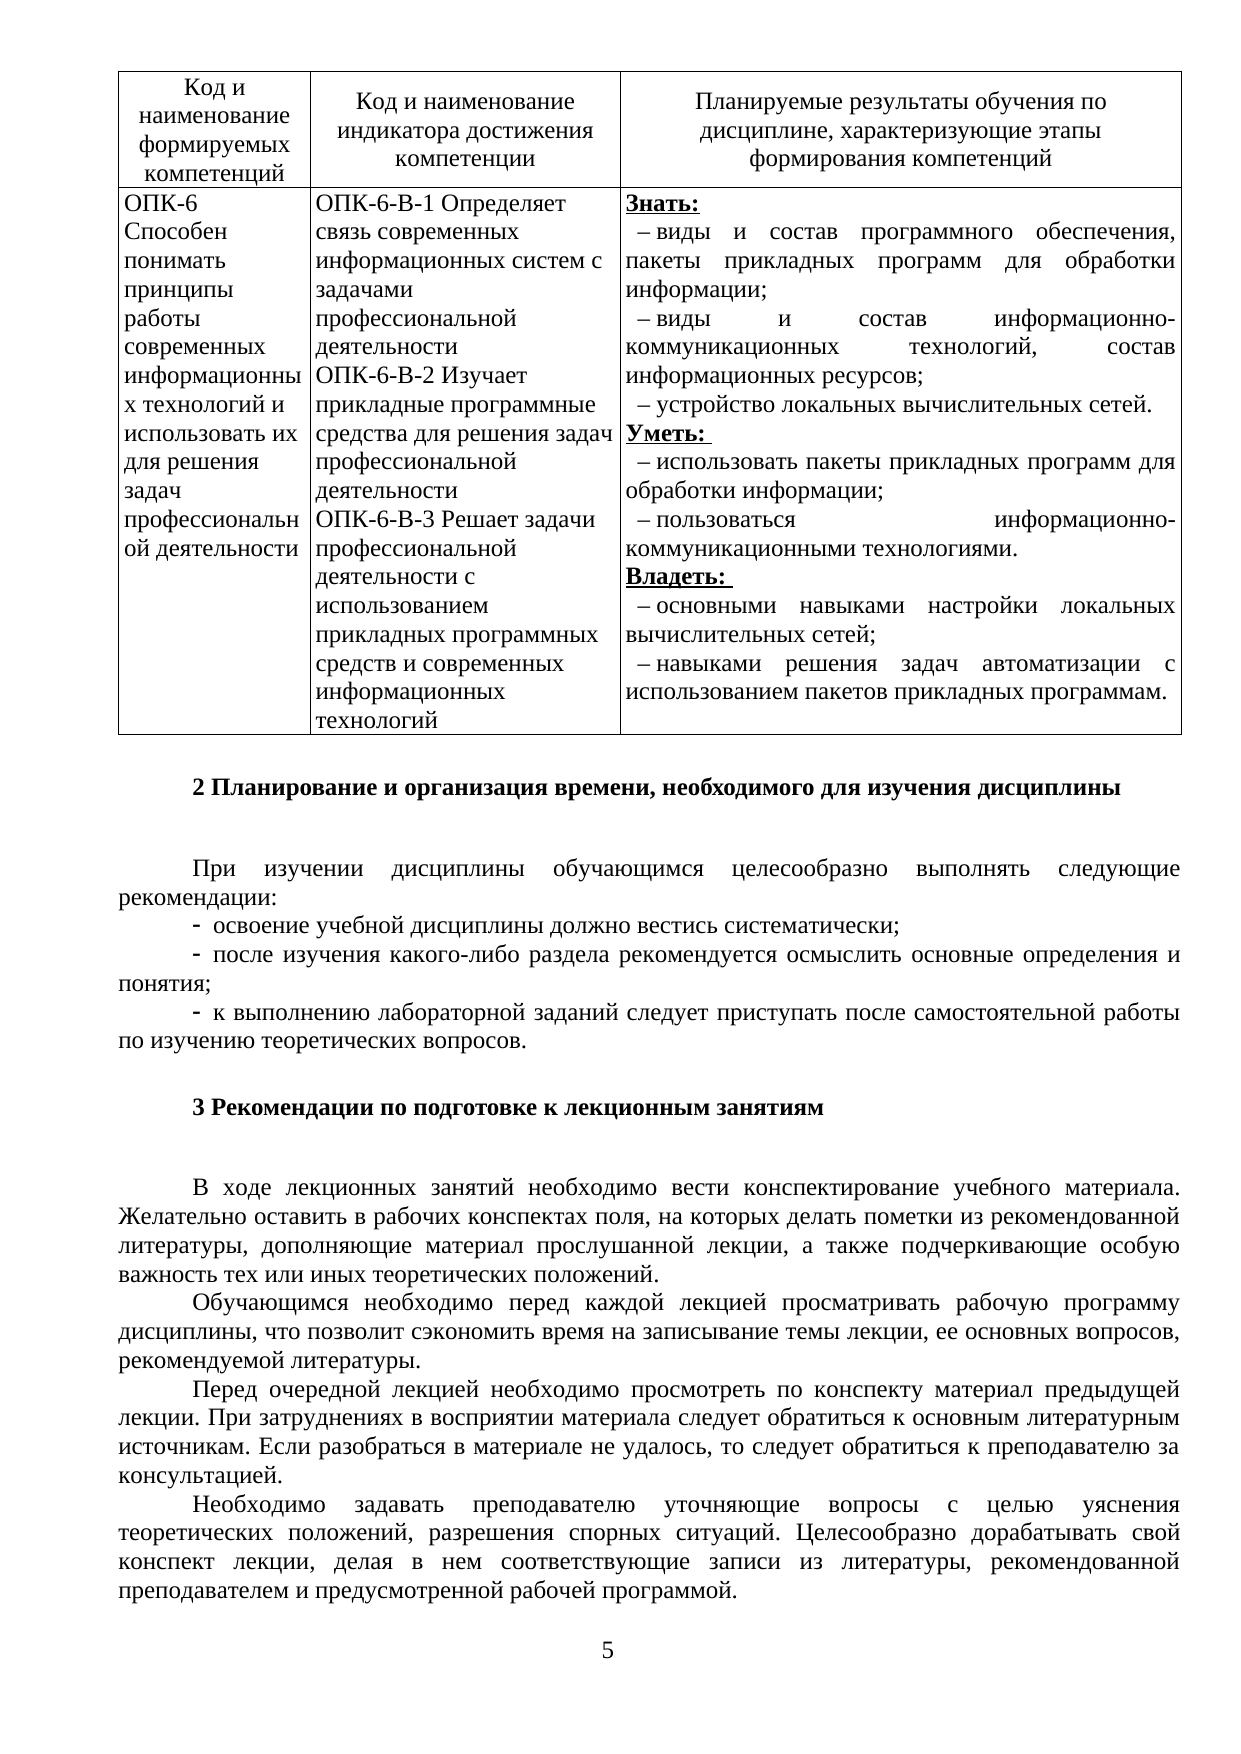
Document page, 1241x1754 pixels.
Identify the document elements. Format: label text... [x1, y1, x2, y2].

text При изучении дисциплины обучающимся целесообразно выполнять следующие рекомендации: [118, 853, 1181, 911]
table_cell Знать: виды и состав программного обеспечения, пакеты прикладных программ для обработки информации; виды и состав информационно-коммуникационных технологий, состав информационных ресурсов; устройство локальных вычислительных сетей. Уметь: использовать пакеты прикладных программ для обработки информации; пользоваться информационно-коммуникационными технологиями. Владеть: основными навыками настройки локальных вычислительных сетей; навыками решения задач автоматизации с использованием пакетов прикладных программам. [621, 188, 1181, 734]
text Необходимо задавать преподавателю уточняющие вопросы с целью уяснения теоретических положений, разрешения спорных ситуаций. Целесообразно дорабатывать свой конспект лекции, делая в нем соответствующие записи из литературы, рекомендованной преподавателем и предусмотренной рабочей программой. [118, 1489, 1181, 1604]
table_header Планируемые результаты обучения по дисциплине, характеризующие этапы формирования компетенций [621, 72, 1181, 187]
table_header Код и наименование индикатора достижения компетенции [311, 72, 620, 187]
text Перед очередной лекцией необходимо просмотреть по конспекту материал предыдущей лекции. При затруднениях в восприятии материала следует обратиться к основным литературным источникам. Если разобраться в материале не удалось, то следует обратиться к преподавателю за консультацией. [118, 1374, 1181, 1489]
text Обучающимся необходимо перед каждой лекцией просматривать рабочую программу дисциплины, что позволит сэкономить время на записывание темы лекции, ее основных вопросов, рекомендуемой литературы. [118, 1287, 1181, 1374]
list к выполнению лабораторной заданий следует приступать после самостоятельной работы по изучению теоретических вопросов. [118, 997, 1181, 1054]
text 2 Планирование и организация времени, необходимого для изучения дисциплины [118, 772, 1181, 801]
table_cell ОПК-6 Способен понимать принципы работы современных информационных технологий и использовать их для решения задач профессиональной деятельности [119, 188, 310, 734]
text 3 Рекомендации по подготовке к лекционным занятиям [118, 1092, 1181, 1121]
table_cell ОПК-6-В-1 Определяет связь современных информационных систем с задачами профессиональной деятельности ОПК-6-В-2 Изучает прикладные программные средства для решения задач профессиональной деятельности ОПК-6-В-3 Решает задачи профессиональной деятельности с использованием прикладных программных средств и современных информационных технологий [311, 188, 620, 734]
table_header Код и наименование формируемых компетенций [119, 72, 310, 187]
list освоение учебной дисциплины должно вестись систематически; [118, 911, 1181, 939]
text В ходе лекционных занятий необходимо вести конспектирование учебного материала. Желательно оставить в рабочих конспектах поля, на которых делать пометки из рекомендованной литературы, дополняющие материал прослушанной лекции, а также подчеркивающие особую важность тех или иных теоретических положений. [118, 1172, 1181, 1287]
list после изучения какого-либо раздела рекомендуется осмыслить основные определения и понятия; [118, 939, 1181, 997]
